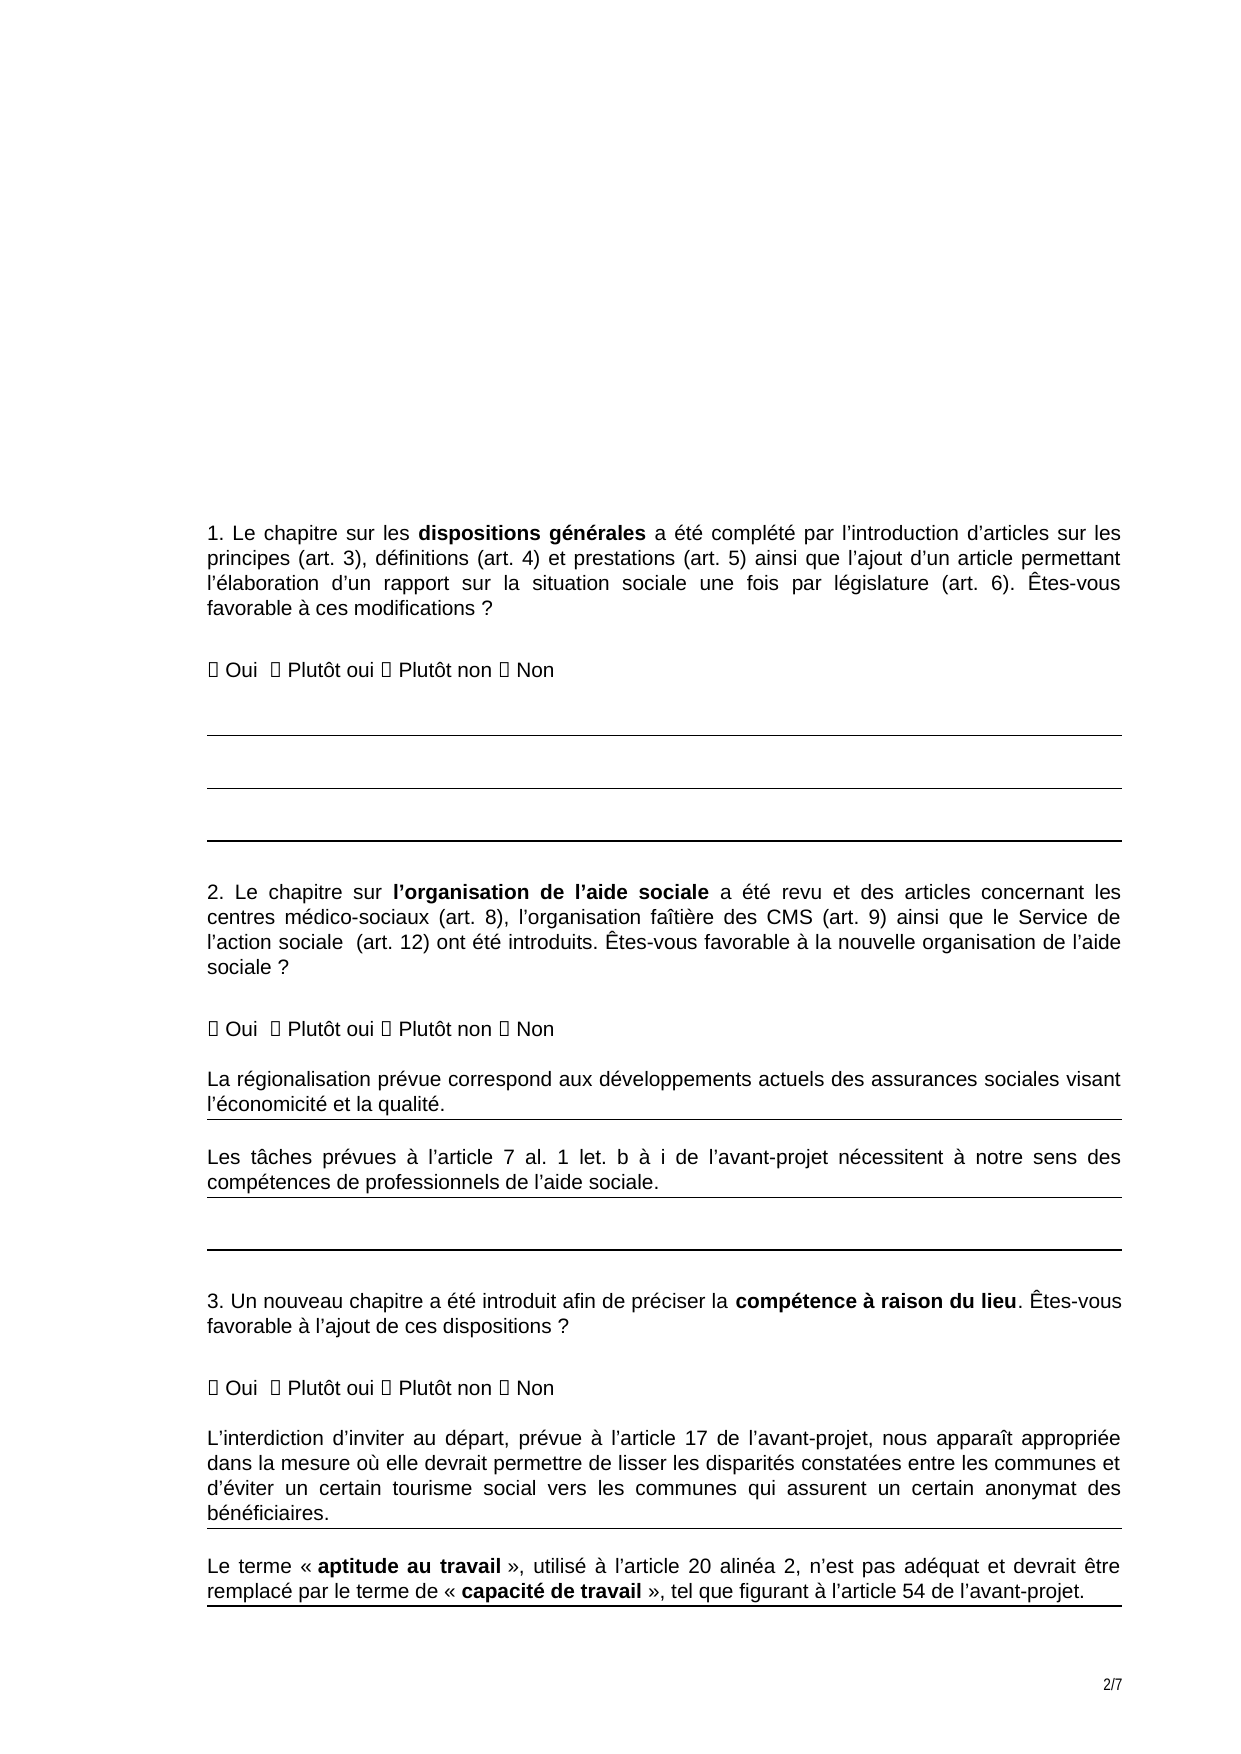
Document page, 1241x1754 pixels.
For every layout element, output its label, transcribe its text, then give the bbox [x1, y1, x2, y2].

text 1. Le chapitre sur les dispositions générales a été complété par l’introduction d’articles sur les principes (art. 3), définitions (art. 4) et prestations (art. 5) ainsi que l’ajout d’un article permettant l’élaboration d’un rapport sur la situation sociale une fois par législature (art. 6). Êtes-vous favorable à ces modifications ? [207, 520, 1122, 620]
text La régionalisation prévue correspond aux développements actuels des assurances sociales visant l’économicité et la qualité. [207, 1067, 1122, 1119]
text L’interdiction d’inviter au départ, prévue à l’article 17 de l’avant-projet, nous apparaît appropriée dans la mesure où elle devrait permettre de lisser les disparités constatées entre les communes et d’éviter un certain tourisme social vers les communes qui assurent un certain anonymat des bénéficiaires. [207, 1426, 1122, 1528]
text 3. Un nouveau chapitre a été introduit afin de préciser la compétence à raison du lieu. Êtes-vous favorable à l’ajout de ces dispositions ? [207, 1288, 1122, 1338]
text  Oui  Plutôt oui  Plutôt non  Non [207, 658, 1122, 683]
text Le terme « aptitude au travail », utilisé à l’article 20 alinéa 2, n’est pas adéquat et devrait être remplacé par le terme de « capacité de travail », tel que figurant à l’article 54 de l’avant-projet. [207, 1553, 1122, 1605]
text  Oui  Plutôt oui  Plutôt non  Non [207, 1376, 1122, 1401]
text 2. Le chapitre sur l’organisation de l’aide sociale a été revu et des articles concernant les centres médico-sociaux (art. 8), l’organisation faîtière des CMS (art. 9) ainsi que le Service de l’action sociale (art. 12) ont été introduits. Êtes-vous favorable à la nouvelle organisation de l’aide sociale ? [207, 879, 1122, 979]
text  Oui  Plutôt oui  Plutôt non  Non [207, 1017, 1122, 1042]
text Les tâches prévues à l’article 7 al. 1 let. b à i de l’avant-projet nécessitent à notre sens des compétences de professionnels de l’aide sociale. [207, 1144, 1122, 1197]
